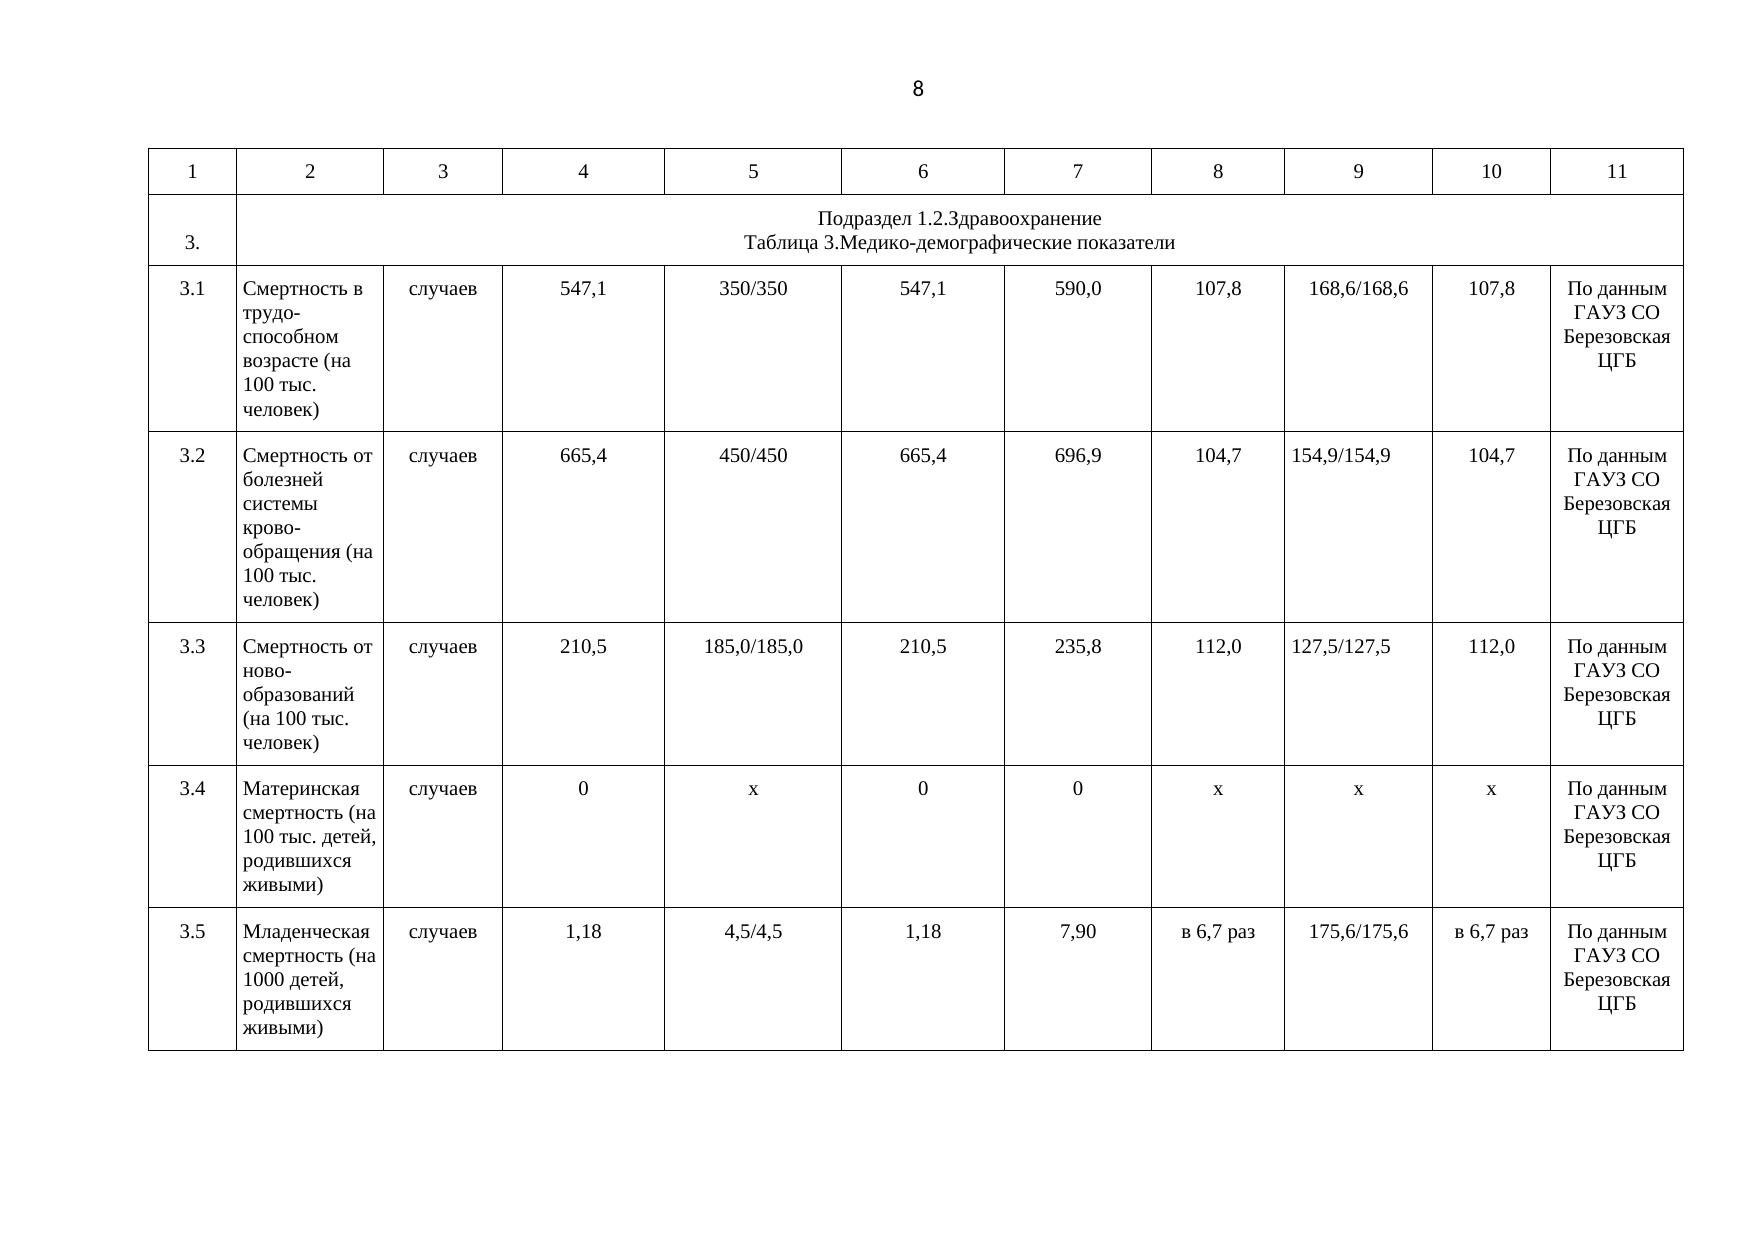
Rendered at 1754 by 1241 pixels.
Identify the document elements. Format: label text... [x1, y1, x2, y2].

table_cell 175,6/175,6 [1285, 908, 1432, 1050]
table_cell 665,4 [503, 432, 664, 622]
table_cell 104,7 [1152, 432, 1284, 622]
table_cell случаев [384, 266, 502, 431]
table_cell 0 [503, 766, 664, 907]
table_cell 210,5 [503, 623, 664, 764]
table_cell 107,8 [1433, 266, 1550, 431]
table_cell х [1152, 766, 1284, 907]
table_cell 665,4 [842, 432, 1004, 622]
table_cell случаев [384, 432, 502, 622]
table_cell 3.5 [149, 908, 236, 1050]
table_cell 1,18 [503, 908, 664, 1050]
table_cell случаев [384, 766, 502, 907]
table_cell 5 [665, 149, 841, 194]
table_cell 2 [237, 149, 383, 194]
table_cell случаев [384, 623, 502, 764]
table_cell По данным ГАУЗ СО Березовская ЦГБ [1551, 766, 1683, 907]
table_cell 1 [149, 149, 236, 194]
table_cell 6 [842, 149, 1004, 194]
table_cell 0 [1005, 766, 1151, 907]
table_cell 235,8 [1005, 623, 1151, 764]
table_cell По данным ГАУЗ СО Березовская ЦГБ [1551, 266, 1683, 431]
table_cell 154,9/154,9 [1285, 432, 1432, 622]
table_cell 3.1 [149, 266, 236, 431]
table_cell х [1433, 766, 1550, 907]
table_cell 3.2 [149, 432, 236, 622]
table_cell 8 [1152, 149, 1284, 194]
table_cell 450/450 [665, 432, 841, 622]
table_cell 350/350 [665, 266, 841, 431]
table_cell 11 [1551, 149, 1683, 194]
table_cell 168,6/168,6 [1285, 266, 1432, 431]
table_cell 7,90 [1005, 908, 1151, 1050]
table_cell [1551, 908, 1683, 1050]
table_cell 210,5 [842, 623, 1004, 764]
table_cell Подраздел 1.2.Здравоохранение Таблица 3.Медико-демографические показатели [237, 195, 1683, 264]
table_cell Смертность от болезней системы крово-обращения (на 100 тыс. человек) [237, 432, 383, 622]
table_cell 185,0/185,0 [665, 623, 841, 764]
table_cell По данным ГАУЗ СО Березовская ЦГБ [1551, 432, 1683, 622]
table_cell х [1285, 766, 1432, 907]
table_cell 10 [1433, 149, 1550, 194]
table_cell 0 [842, 766, 1004, 907]
table_cell х [665, 766, 841, 907]
table_cell 4 [503, 149, 664, 194]
table_cell 590,0 [1005, 266, 1151, 431]
table_cell 547,1 [503, 266, 664, 431]
table_cell 696,9 [1005, 432, 1151, 622]
table_cell Младенческая смертность (на 1000 детей, родившихся живыми) [237, 908, 383, 1050]
table_cell 1,18 [842, 908, 1004, 1050]
table_cell По данным ГАУЗ СО Березовская ЦГБ [1551, 623, 1683, 764]
table_cell Материнская смертность (на 100 тыс. детей, родившихся живыми) [237, 766, 383, 907]
table_cell 4,5/4,5 [665, 908, 841, 1050]
table_cell Смертность от ново-образований (на 100 тыс. человек) [237, 623, 383, 764]
table_cell 547,1 [842, 266, 1004, 431]
table_cell в 6,7 раз [1152, 908, 1284, 1050]
table_cell 112,0 [1433, 623, 1550, 764]
table_cell 3.3 [149, 623, 236, 764]
table_cell 3.4 [149, 766, 236, 907]
table_cell 3. [149, 195, 236, 264]
table_cell 9 [1285, 149, 1432, 194]
table_cell Смертность в трудо-способном возрасте (на 100 тыс. человек) [237, 266, 383, 431]
table_cell 107,8 [1152, 266, 1284, 431]
table_cell 112,0 [1152, 623, 1284, 764]
table_cell случаев [384, 908, 502, 1050]
table_cell 3 [384, 149, 502, 194]
table_cell 7 [1005, 149, 1151, 194]
table_cell 127,5/127,5 [1285, 623, 1432, 764]
table_cell в 6,7 раз [1433, 908, 1550, 1050]
table_cell 104,7 [1433, 432, 1550, 622]
